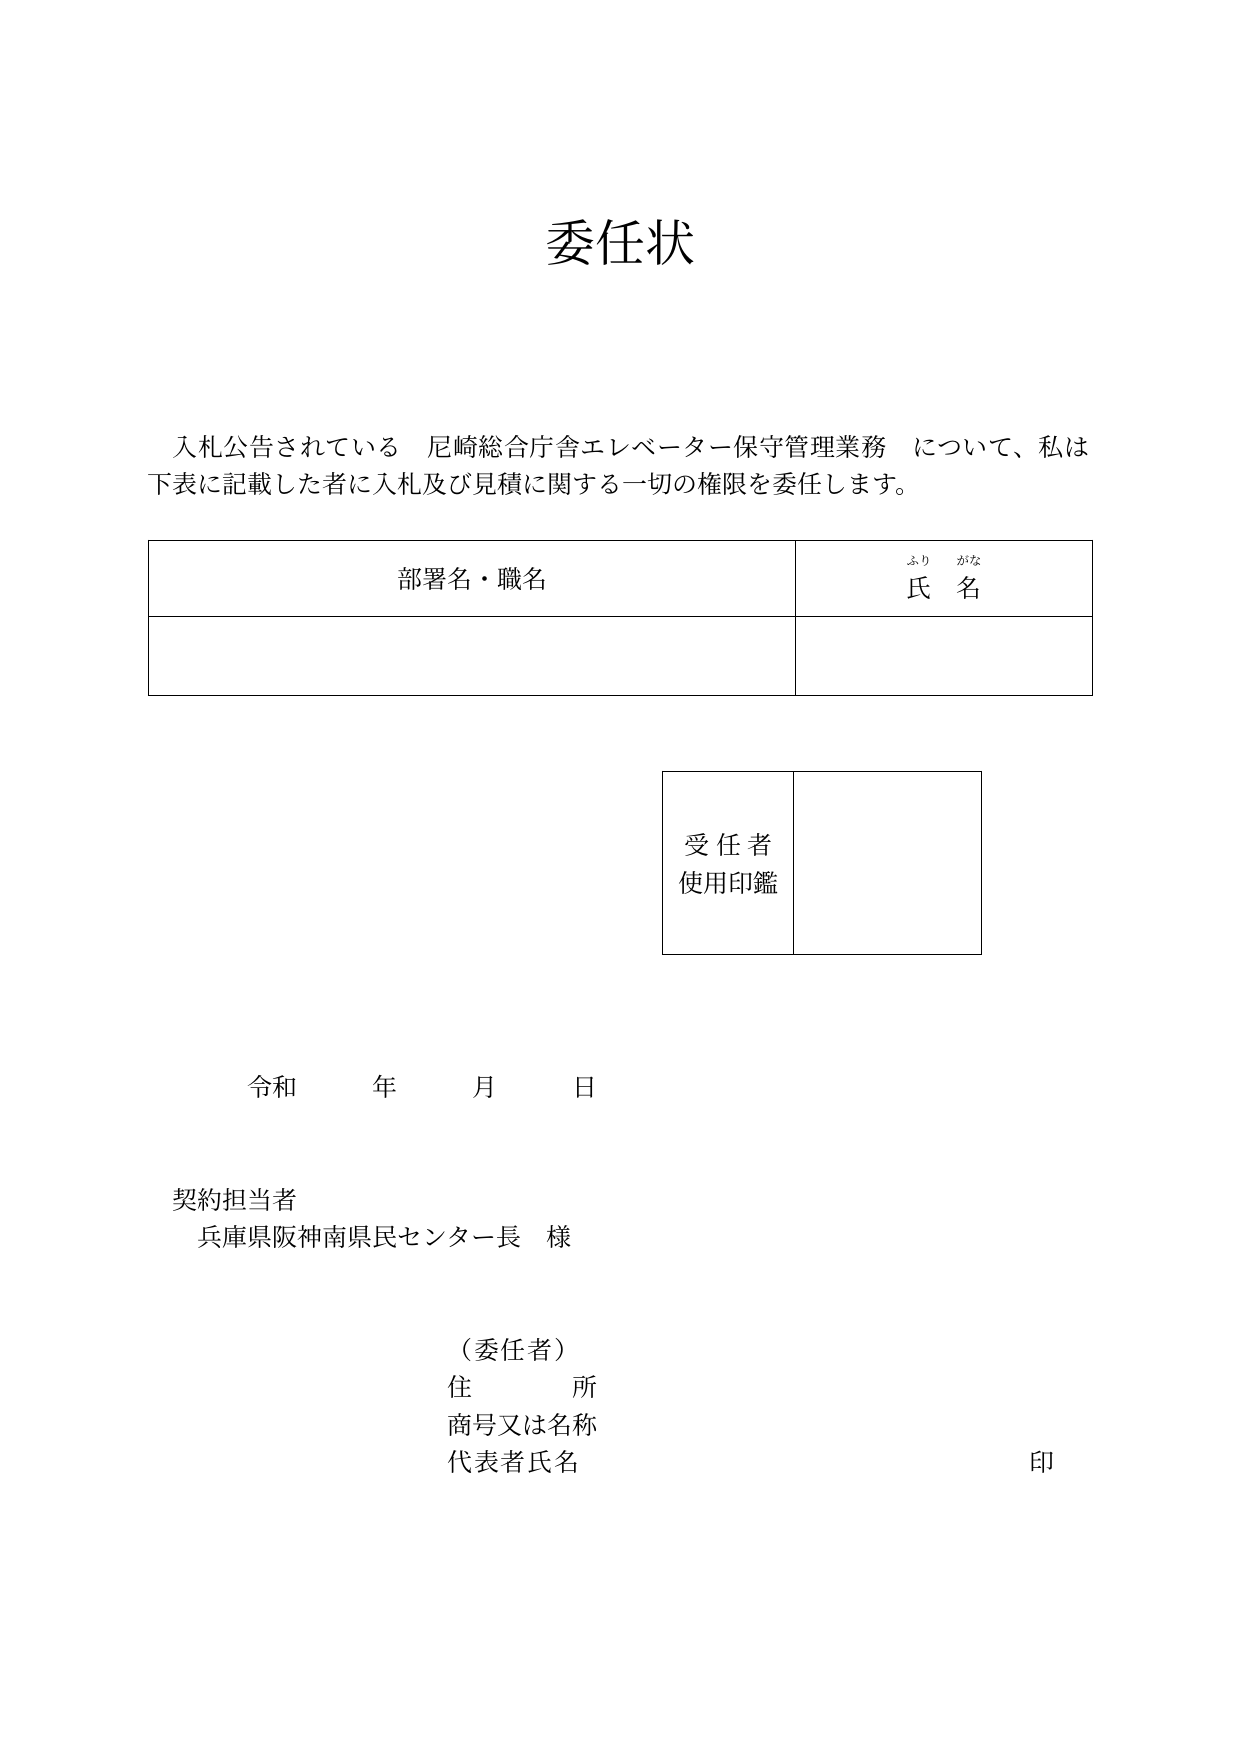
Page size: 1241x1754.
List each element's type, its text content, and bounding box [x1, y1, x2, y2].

text 商号又は名称 [148, 1405, 1092, 1442]
text 令和 年 月 日 [148, 1067, 1092, 1105]
text 住 所 [148, 1367, 1092, 1405]
text 委任状 [148, 202, 1092, 277]
text 兵庫県阪神南県民センター長 様 [148, 1217, 1092, 1255]
table_header [794, 772, 981, 954]
table_cell [149, 617, 795, 694]
text 代表者氏名 印 [148, 1442, 1092, 1480]
table_header [796, 541, 1092, 616]
text （委任者） [148, 1330, 1092, 1367]
table_header 部署名・職名 [149, 541, 795, 616]
table_cell [796, 617, 1092, 694]
text 契約担当者 [148, 1180, 1092, 1217]
table_header 受 任 者 使用印鑑 [663, 772, 793, 954]
text 入札公告されている 尼崎総合庁舎エレベーター保守管理業務 について、私は下表に記載した者に入札及び見積に関する一切の権限を委任します。 [148, 427, 1092, 502]
